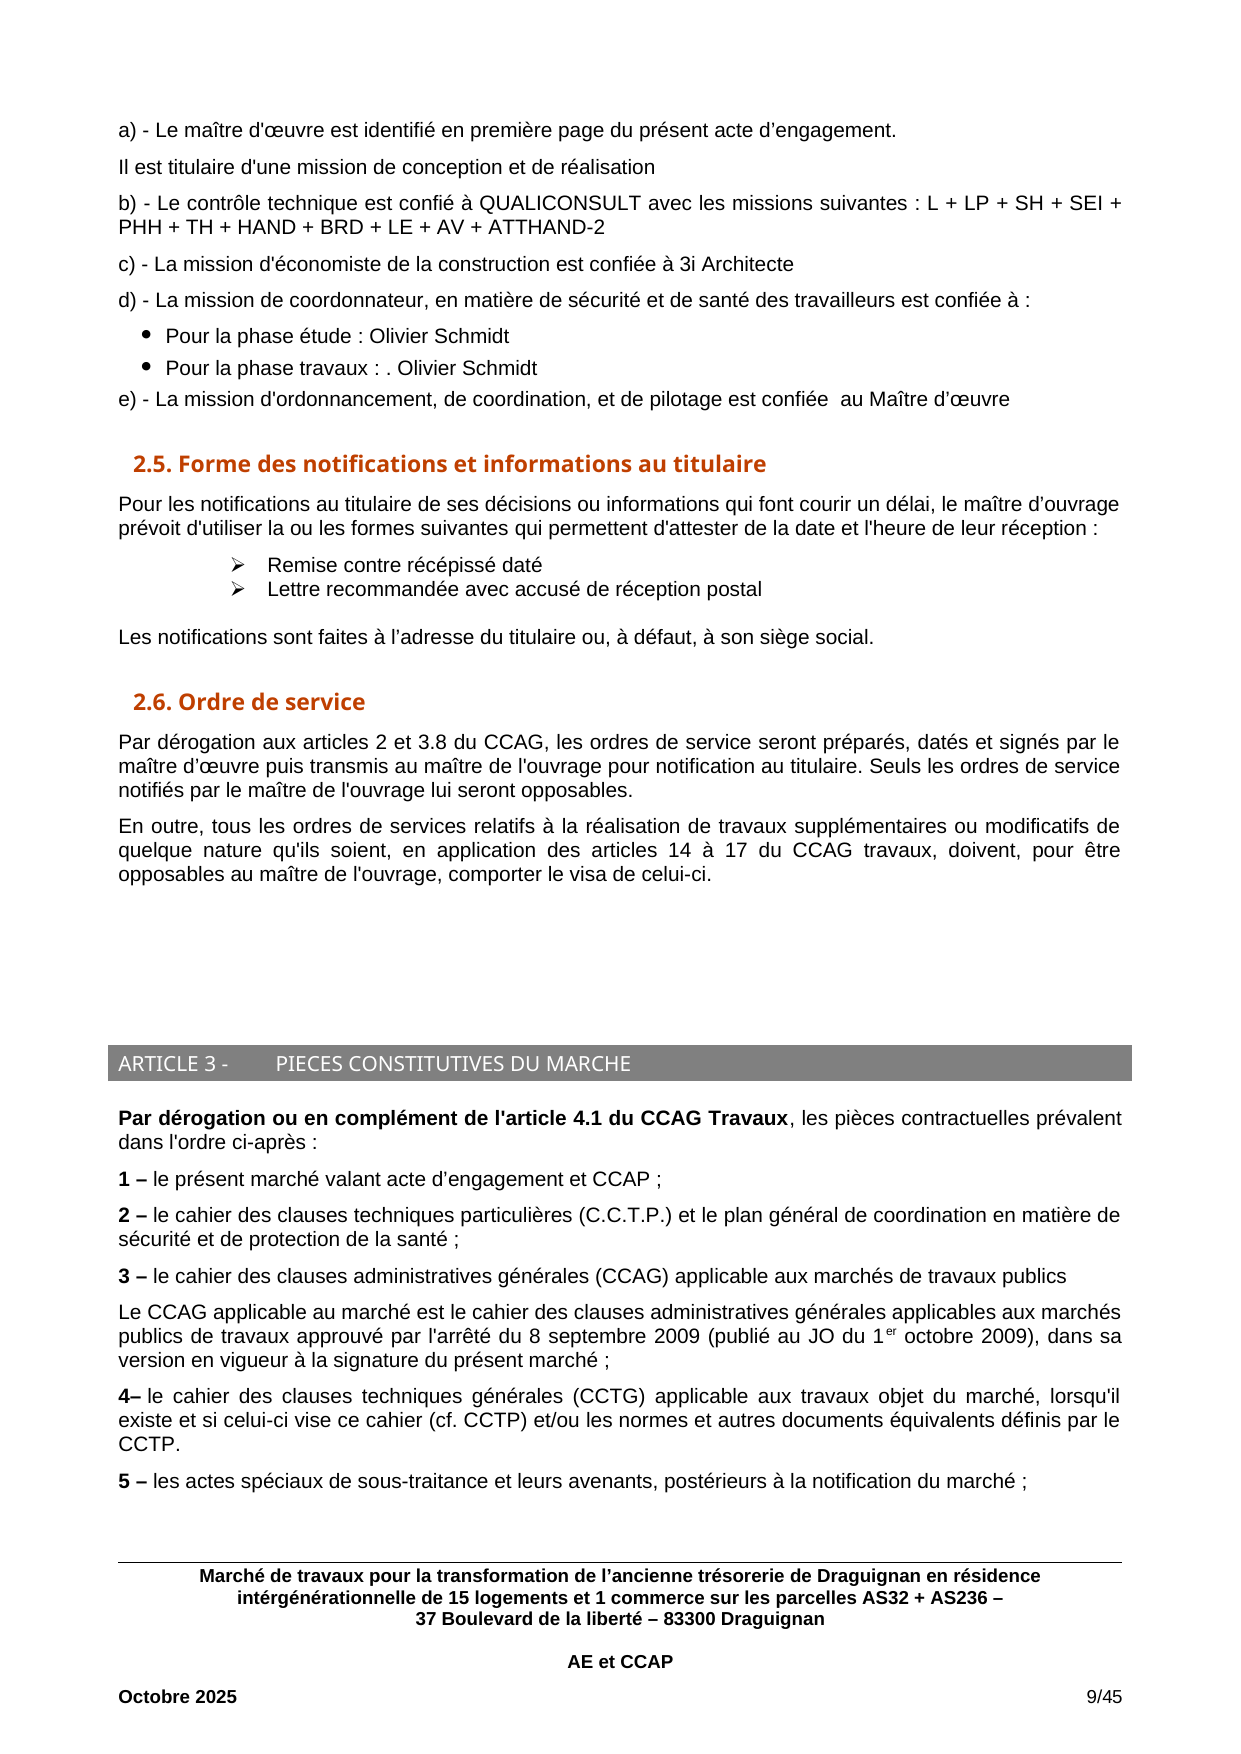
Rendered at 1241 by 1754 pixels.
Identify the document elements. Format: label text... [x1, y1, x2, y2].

list Remise contre récépissé daté [229, 552, 1122, 577]
text Par dérogation ou en complément de l'article 4.1 du CCAG Travaux, les pièces contractuelles prévalent dans l'ordre ci-après : [118, 1106, 1122, 1154]
text 3 – le cahier des clauses administratives générales (CCAG) applicable aux marchés de travaux publics [118, 1263, 1122, 1287]
text Pour la phase étude : Olivier Schmidt [142, 324, 1122, 349]
text c) - La mission d'économiste de la construction est confiée à 3i Architecte [118, 251, 1122, 275]
text a) - Le maître d'œuvre est identifié en première page du présent acte d’engagement. [118, 118, 1122, 142]
text 1 – le présent marché valant acte d’engagement et CCAP ; [118, 1167, 1122, 1191]
text d) - La mission de coordonnateur, en matière de sécurité et de santé des travailleurs est confiée à : [118, 288, 1122, 312]
text Par dérogation aux articles 2 et 3.8 du CCAG, les ordres de service seront préparés, datés et signés par le maître d’œuvre puis transmis au maître de l'ouvrage pour notification au titulaire. Seuls les ordres de service notifiés par le maître de l'ouvrage lui seront opposables. [118, 730, 1122, 802]
text Forme des notifications et informations au titulaire [133, 448, 1122, 479]
text e) - La mission d'ordonnancement, de coordination, et de pilotage est confiée au Maître d’œuvre [118, 387, 1122, 411]
text b) - Le contrôle technique est confié à QUALICONSULT avec les missions suivantes : L + LP + SH + SEI + PHH + TH + HAND + BRD + LE + AV + ATTHAND-2 [118, 191, 1122, 239]
text 2 – le cahier des clauses techniques particulières (C.C.T.P.) et le plan général de coordination en matière de sécurité et de protection de la santé ; [118, 1203, 1122, 1251]
text Les notifications sont faites à l’adresse du titulaire ou, à défaut, à son siège social. [118, 624, 1122, 648]
text En outre, tous les ordres de services relatifs à la réalisation de travaux supplémentaires ou modificatifs de quelque nature qu'ils soient, en application des articles 14 à 17 du CCAG travaux, doivent, pour être opposables au maître de l'ouvrage, comporter le visa de celui-ci. [118, 814, 1122, 886]
text Pour les notifications au titulaire de ses décisions ou informations qui font courir un délai, le maître d’ouvrage prévoit d'utiliser la ou les formes suivantes qui permettent d'attester de la date et l'heure de leur réception : [118, 492, 1122, 540]
text Il est titulaire d'une mission de conception et de réalisation [118, 154, 1122, 178]
text Ordre de service [133, 686, 1122, 717]
text Le CCAG applicable au marché est le cahier des clauses administratives générales applicables aux marchés publics de travaux approuvé par l'arrêté du 8 septembre 2009 (publié au JO du 1er octobre 2009), dans sa version en vigueur à la signature du présent marché ; [118, 1300, 1122, 1372]
text PIECES CONSTITUTIVES DU MARCHE [110, 1047, 1130, 1080]
text 5 – les actes spéciaux de sous-traitance et leurs avenants, postérieurs à la notification du marché ; [118, 1469, 1122, 1493]
list Lettre recommandée avec accusé de réception postal [229, 577, 1122, 601]
text 4– le cahier des clauses techniques générales (CCTG) applicable aux travaux objet du marché, lorsqu'il existe et si celui-ci vise ce cahier (cf. CCTP) et/ou les normes et autres documents équivalents définis par le CCTP. [118, 1384, 1122, 1456]
text Pour la phase travaux : . Olivier Schmidt [142, 356, 1122, 381]
